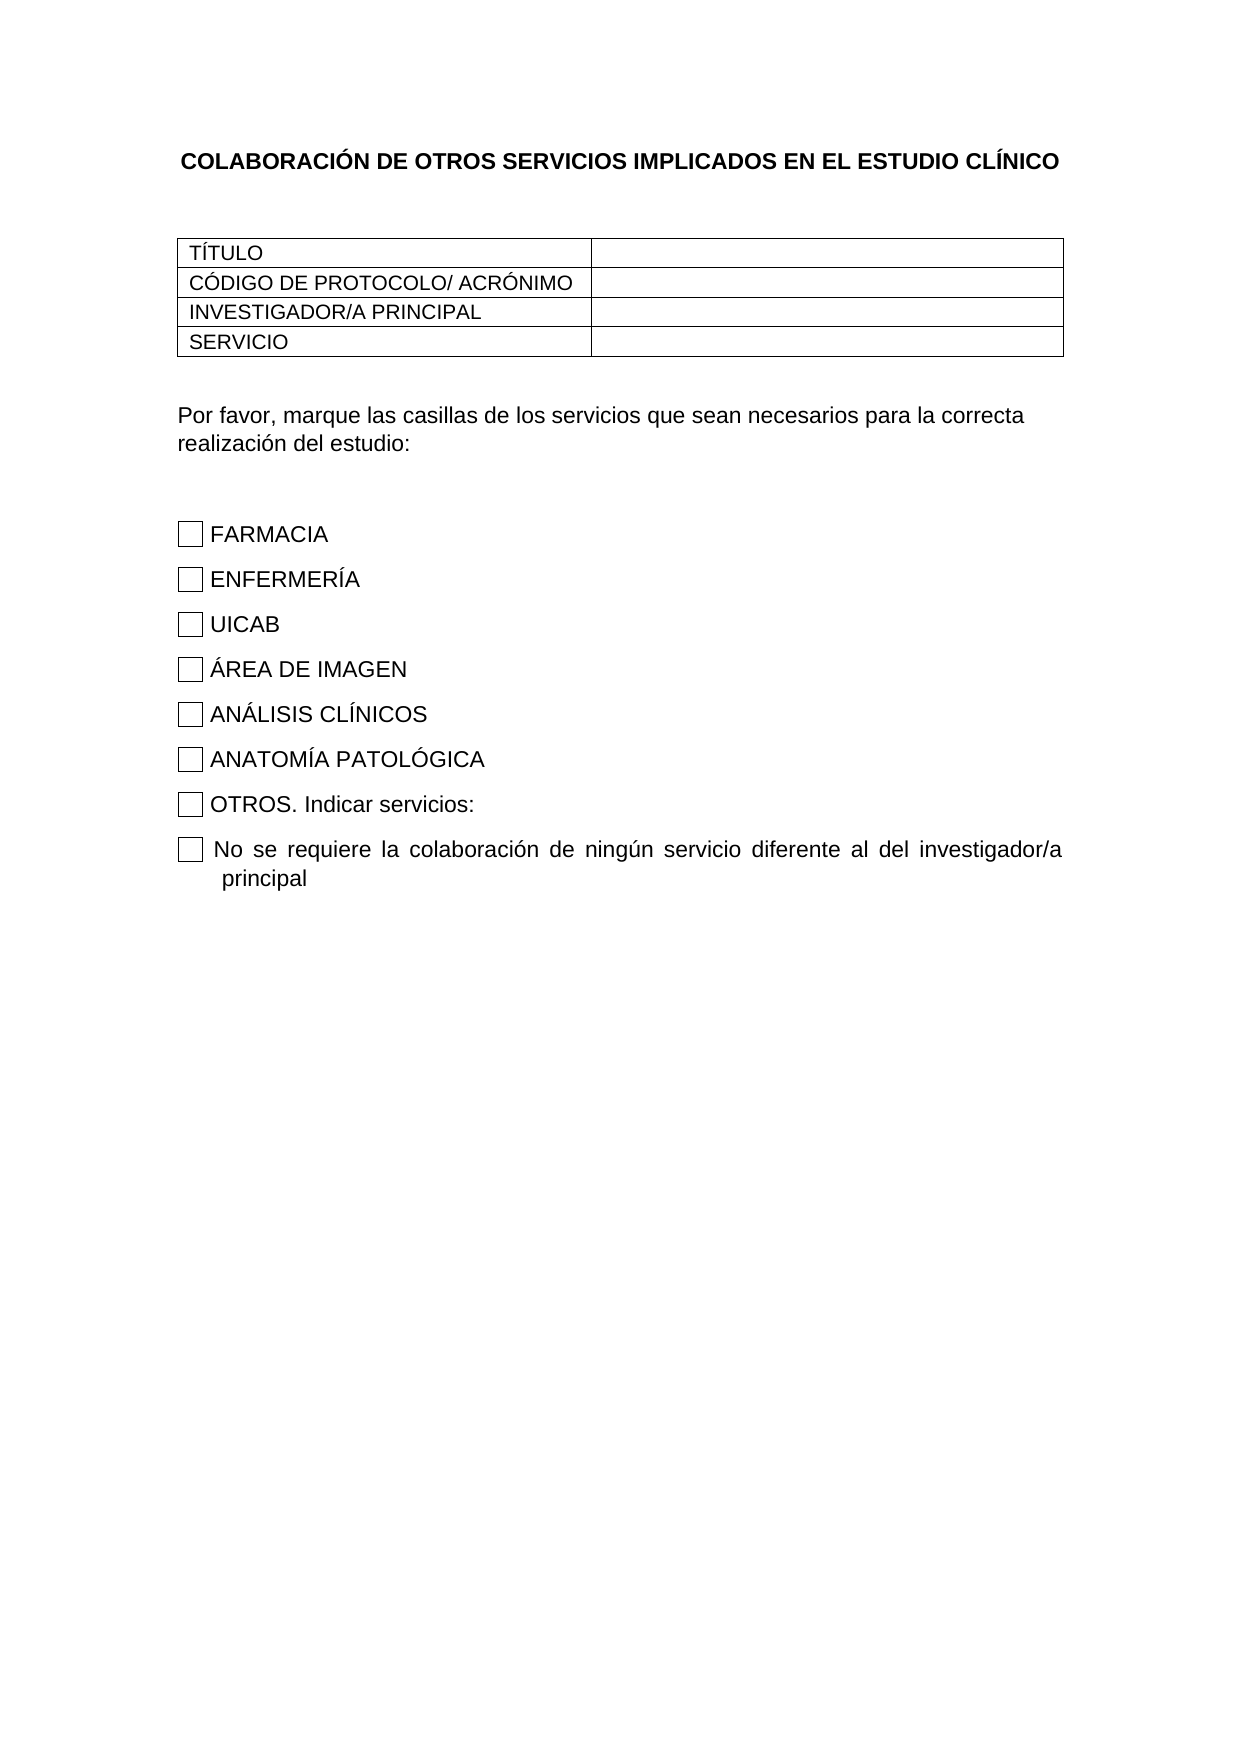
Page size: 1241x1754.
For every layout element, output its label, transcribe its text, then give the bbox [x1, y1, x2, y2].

text FARMACIA [179, 522, 202, 546]
table_cell CÓDIGO DE PROTOCOLO/ ACRÓNIMO [178, 268, 591, 297]
text No se requiere la colaboración de ningún servicio diferente al del investigador/a principal [177, 836, 1063, 891]
table_cell INVESTIGADOR/A PRINCIPAL [178, 298, 591, 326]
text Por favor, marque las casillas de los servicios que sean necesarios para la correcta realización del estudio: [177, 402, 1063, 457]
text ENFERMERÍA [177, 566, 1063, 592]
table_cell [592, 327, 1063, 356]
table_cell SERVICIO [178, 327, 591, 356]
table_cell [592, 268, 1063, 297]
text OTROS. Indicar servicios: [177, 791, 1063, 817]
text ANÁLISIS CLÍNICOS [177, 701, 1063, 727]
text FARMACIA [203, 521, 1063, 547]
text UICAB [177, 611, 1063, 637]
table_header TÍTULO [178, 239, 591, 267]
text COLABORACIÓN DE OTROS SERVICIOS IMPLICADOS EN EL ESTUDIO CLÍNICO [177, 148, 1063, 174]
text ANATOMÍA PATOLÓGICA [177, 746, 1063, 772]
table_header [592, 239, 1063, 267]
text ÁREA DE IMAGEN [177, 656, 1063, 682]
table_cell [592, 298, 1063, 326]
